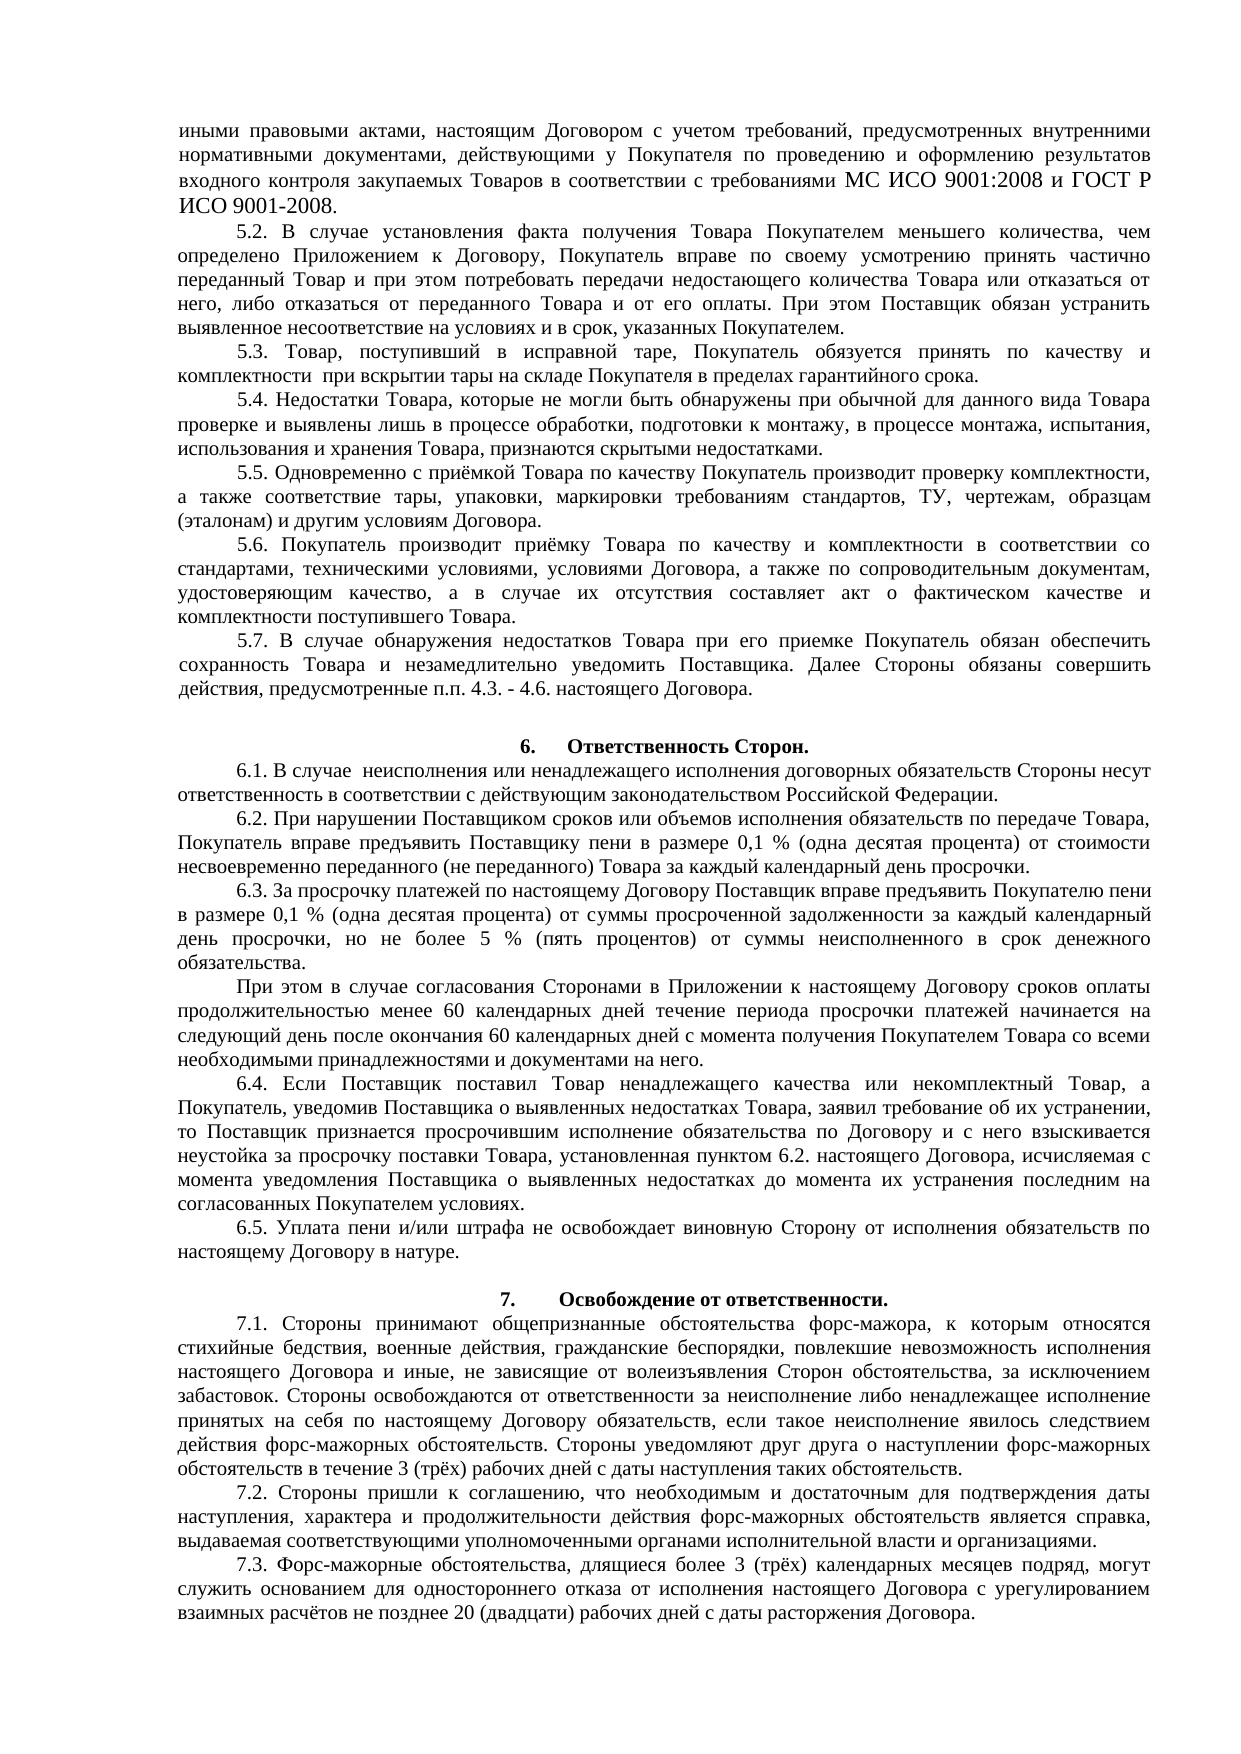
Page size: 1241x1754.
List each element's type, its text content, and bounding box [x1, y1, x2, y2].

text 7.1. Стороны принимают общепризнанные обстоятельства форс-мажора, к которым относятся стихийные бедствия, военные действия, гражданские беспорядки, повлекшие невозможность исполнения настоящего Договора и иные, не зависящие от волеизъявления Сторон обстоятельства, за исключением забастовок. Стороны освобождаются от ответственности за неисполнение либо ненадлежащее исполнение принятых на себя по настоящему Договору обязательств, если такое неисполнение явилось следствием действия форс-мажорных обстоятельств. Стороны уведомляют друг друга о наступлении форс-мажорных обстоятельств в течение 3 (трёх) рабочих дней с даты наступления таких обстоятельств. [177, 1311, 1152, 1480]
text 5.3. Товар, поступивший в исправной таре, Покупатель обязуется принять по качеству и комплектности при вскрытии тары на складе Покупателя в пределах гарантийного срока. [177, 339, 1152, 387]
text 6.3. За просрочку платежей по настоящему Договору Поставщик вправе предъявить Покупателю пени в размере 0,1 % (одна десятая процента) от суммы просроченной задолженности за каждый календарный день просрочки, но не более 5 % (пять процентов) от суммы неисполненного в срок денежного обязательства. [177, 878, 1152, 974]
text 5.4. Недостатки Товара, которые не могли быть обнаружены при обычной для данного вида Товара проверке и выявлены лишь в процессе обработки, подготовки к монтажу, в процессе монтажа, испытания, использования и хранения Товара, признаются скрытыми недостатками. [177, 387, 1152, 459]
text 7.3. Форс-мажорные обстоятельства, длящиеся более 3 (трёх) календарных месяцев подряд, могут служить основанием для одностороннего отказа от исполнения настоящего Договора с урегулированием взаимных расчётов не позднее 20 (двадцати) рабочих дней с даты расторжения Договора. [177, 1552, 1152, 1624]
text 6.4. Если Поставщик поставил Товар ненадлежащего качества или некомплектный Товар, а Покупатель, уведомив Поставщика о выявленных недостатках Товара, заявил требование об их устранении, то Поставщик признается просрочившим исполнение обязательства по Договору и с него взыскивается неустойка за просрочку поставки Товара, установленная пунктом 6.2. настоящего Договора, исчисляемая с момента уведомления Поставщика о выявленных недостатках до момента их устранения последним на согласованных Покупателем условиях. [177, 1071, 1152, 1215]
text 6.2. При нарушении Поставщиком сроков или объемов исполнения обязательств по передаче Товара, Покупатель вправе предъявить Поставщику пени в размере 0,1 % (одна десятая процента) от стоимости несвоевременно переданного (не переданного) Товара за каждый календарный день просрочки. [177, 806, 1152, 878]
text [179, 118, 1152, 219]
text 6.1. В случае неисполнения или ненадлежащего исполнения договорных обязательств Стороны несут ответственность в соответствии с действующим законодательством Российской Федерации. [177, 758, 1152, 806]
text 7. Освобождение от ответственности. [177, 1287, 1152, 1311]
text 6.5. Уплата пени и/или штрафа не освобождает виновную Сторону от исполнения обязательств по настоящему Договору в натуре. [177, 1215, 1152, 1263]
text 6. Ответственность Сторон. [177, 734, 1152, 758]
text При этом в случае согласования Сторонами в Приложении к настоящему Договору сроков оплаты продолжительностью менее 60 календарных дней течение периода просрочки платежей начинается на следующий день после окончания 60 календарных дней с момента получения Покупателем Товара со всеми необходимыми принадлежностями и документами на него. [177, 974, 1152, 1071]
text 5.6. Покупатель производит приёмку Товара по качеству и комплектности в соответствии со стандартами, техническими условиями, условиями Договора, а также по сопроводительным документам, удостоверяющим качество, а в случае их отсутствия составляет акт о фактическом качестве и комплектности поступившего Товара. [177, 532, 1152, 628]
text 5.7. В случае обнаружения недостатков Товара при его приемке Покупатель обязан обеспечить сохранность Товара и незамедлительно уведомить Поставщика. Далее Стороны обязаны совершить действия, предусмотренные п.п. 4.3. - 4.6. настоящего Договора. [179, 628, 1152, 700]
text 5.2. В случае установления факта получения Товара Покупателем меньшего количества, чем определено Приложением к Договору, Покупатель вправе по своему усмотрению принять частично переданный Товар и при этом потребовать передачи недостающего количества Товара или отказаться от него, либо отказаться от переданного Товара и от его оплаты. При этом Поставщик обязан устранить выявленное несоответствие на условиях и в срок, указанных Покупателем. [177, 219, 1152, 339]
text 7.2. Стороны пришли к соглашению, что необходимым и достаточным для подтверждения даты наступления, характера и продолжительности действия форс-мажорных обстоятельств является справка, выдаваемая соответствующими уполномоченными органами исполнительной власти и организациями. [177, 1480, 1152, 1552]
text 5.5. Одновременно с приёмкой Товара по качеству Покупатель производит проверку комплектности, а также соответствие тары, упаковки, маркировки требованиям стандартов, ТУ, чертежам, образцам (эталонам) и другим условиям Договора. [177, 459, 1152, 532]
